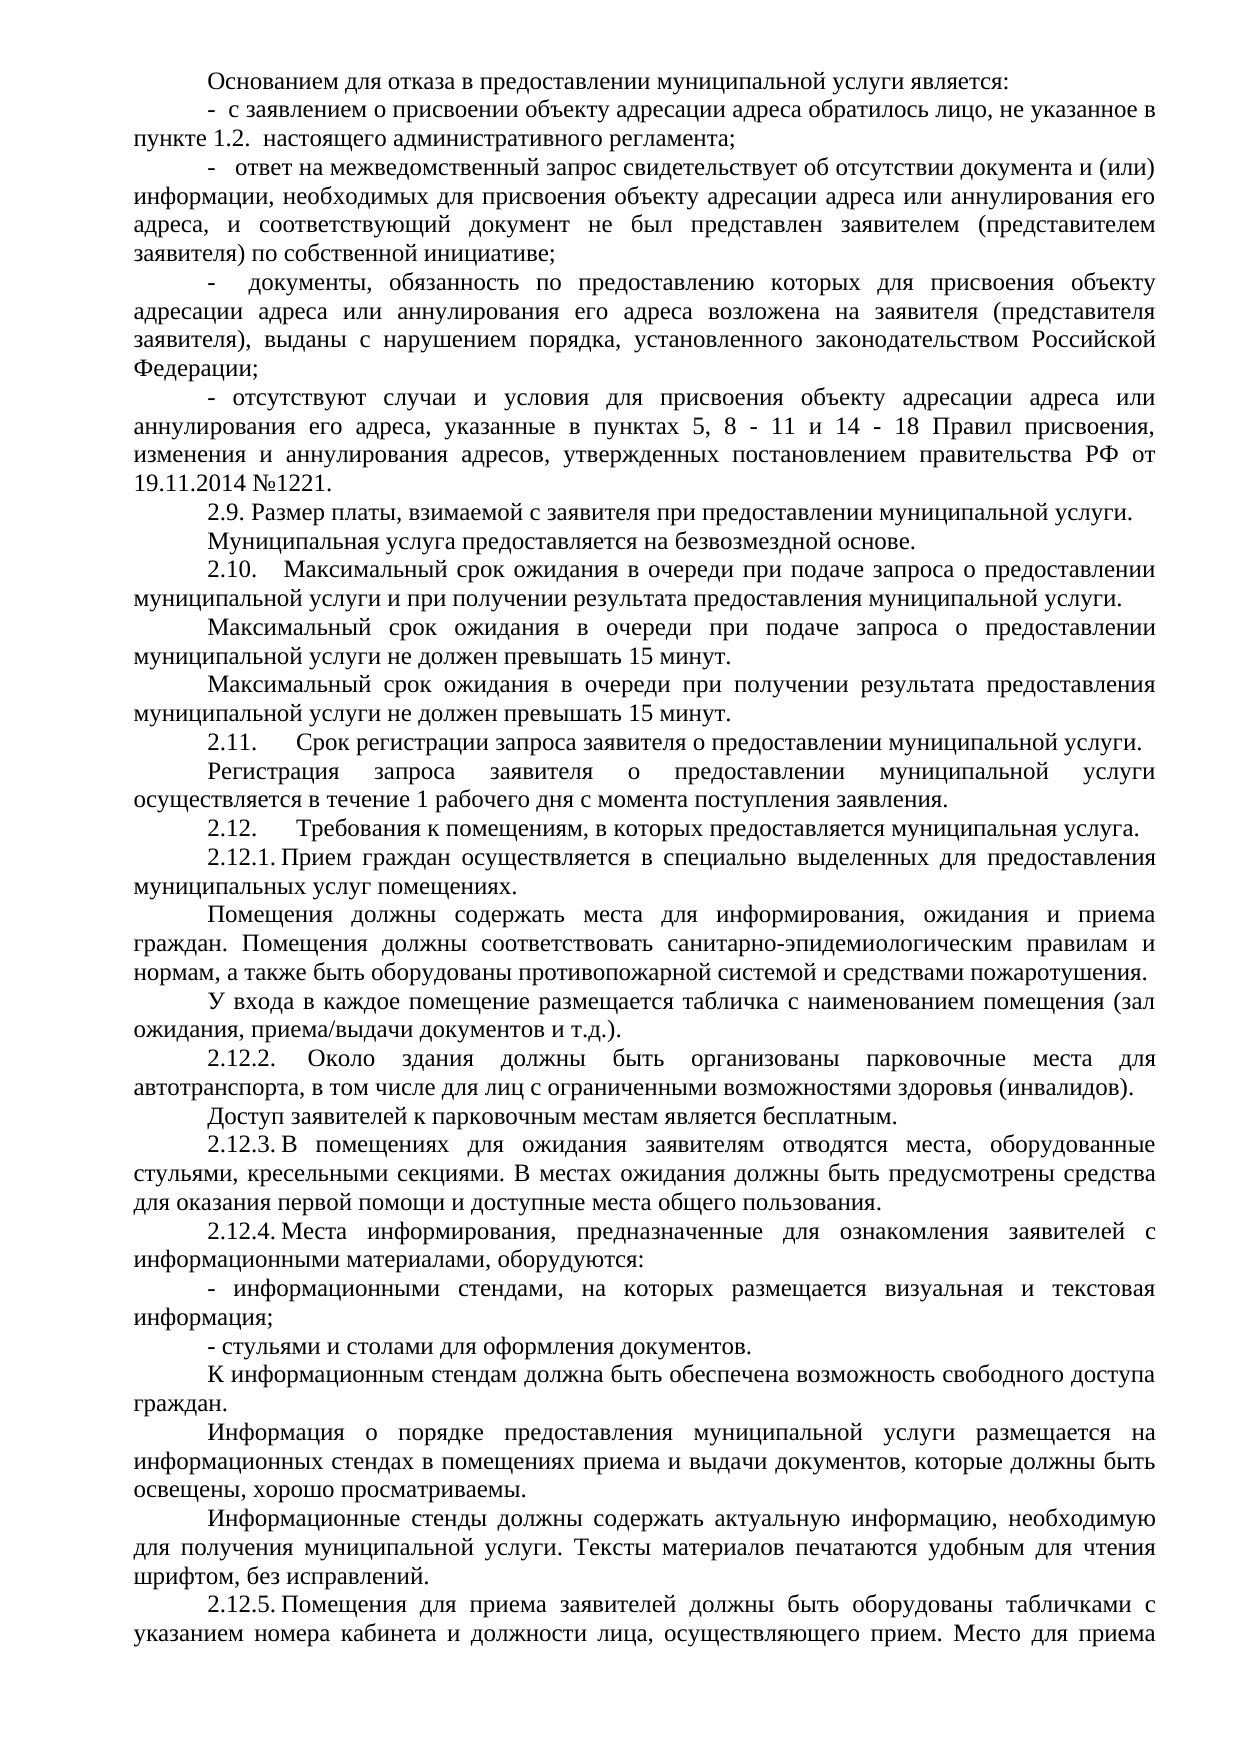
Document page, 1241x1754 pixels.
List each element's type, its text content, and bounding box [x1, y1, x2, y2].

list В помещениях для ожидания заявителям отводятся места, оборудованные стульями, кресельными секциями. В местах ожидания должны быть предусмотрены средства для оказания первой помощи и доступные места общего пользования. [133, 1129, 1157, 1216]
text К информационным стендам должна быть обеспечена возможность свободного доступа граждан. [133, 1359, 1157, 1417]
text Доступ заявителей к парковочным местам является бесплатным. [133, 1101, 1157, 1129]
text - отсутствуют случаи и условия для присвоения объекту адресации адреса или аннулирования его адреса, указанные в пунктах 5, 8 - 11 и 14 - 18 Правил присвоения, изменения и аннулирования адресов, утвержденных постановлением правительства РФ от 19.11.2014 №1221. [133, 382, 1157, 497]
list Прием граждан осуществляется в специально выделенных для предоставления муниципальных услуг помещениях. [133, 842, 1157, 899]
text Муниципальная услуга предоставляется на безвозмездной основе. [133, 526, 1157, 554]
text Максимальный срок ожидания в очереди при получении результата предоставления муниципальной услуги не должен превышать 15 минут. [133, 669, 1157, 727]
text Помещения должны содержать места для информирования, ожидания и приема граждан. Помещения должны соответствовать санитарно-эпидемиологическим правилам и нормам, а также быть оборудованы противопожарной системой и средствами пожаротушения. [133, 899, 1157, 986]
text У входа в каждое помещение размещается табличка с наименованием помещения (зал ожидания, приема/выдачи документов и т.д.). [133, 986, 1157, 1043]
text - ответ на межведомственный запрос свидетельствует об отсутствии документа и (или) информации, необходимых для присвоения объекту адресации адреса или аннулирования его адреса, и соответствующий документ не был представлен заявителем (представителем заявителя) по собственной инициативе; [133, 152, 1157, 267]
text - стульями и столами для оформления документов. [133, 1331, 1157, 1359]
text Основанием для отказа в предоставлении муниципальной услуги является: [133, 66, 1157, 94]
text - документы, обязанность по предоставлению которых для присвоения объекту адресации адреса или аннулирования его адреса возложена на заявителя (представителя заявителя), выданы с нарушением порядка, установленного законодательством Российской Федерации; [133, 267, 1157, 382]
text - информационными стендами, на которых размещается визуальная и текстовая информация; [133, 1273, 1157, 1331]
list Около здания должны быть организованы парковочные места для автотранспорта, в том числе для лиц с ограниченными возможностями здоровья (инвалидов). [133, 1043, 1157, 1101]
text Регистрация запроса заявителя о предоставлении муниципальной услуги осуществляется в течение 1 рабочего дня с момента поступления заявления. [133, 756, 1157, 813]
list Требования к помещениям, в которых предоставляется муниципальная услуга. [133, 813, 1157, 842]
list Места информирования, предназначенные для ознакомления заявителей с информационными материалами, оборудуются: [133, 1216, 1157, 1273]
text 2.9. Размер платы, взимаемой с заявителя при предоставлении муниципальной услуги. [133, 497, 1157, 526]
text Максимальный срок ожидания в очереди при подаче запроса о предоставлении муниципальной услуги не должен превышать 15 минут. [133, 612, 1157, 669]
list Максимальный срок ожидания в очереди при подаче запроса о предоставлении муниципальной услуги и при получении результата предоставления муниципальной услуги. [133, 554, 1157, 612]
list Срок регистрации запроса заявителя о предоставлении муниципальной услуги. [133, 727, 1157, 756]
text - с заявлением о присвоении объекту адресации адреса обратилось лицо, не указанное в пункте 1.2. настоящего административного регламента; [133, 94, 1157, 152]
text Информация о порядке предоставления муниципальной услуги размещается на информационных стендах в помещениях приема и выдачи документов, которые должны быть освещены, хорошо просматриваемы. [133, 1417, 1157, 1503]
text Информационные стенды должны содержать актуальную информацию, необходимую для получения муниципальной услуги. Тексты материалов печатаются удобным для чтения шрифтом, без исправлений. [133, 1503, 1157, 1589]
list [133, 1589, 1157, 1647]
